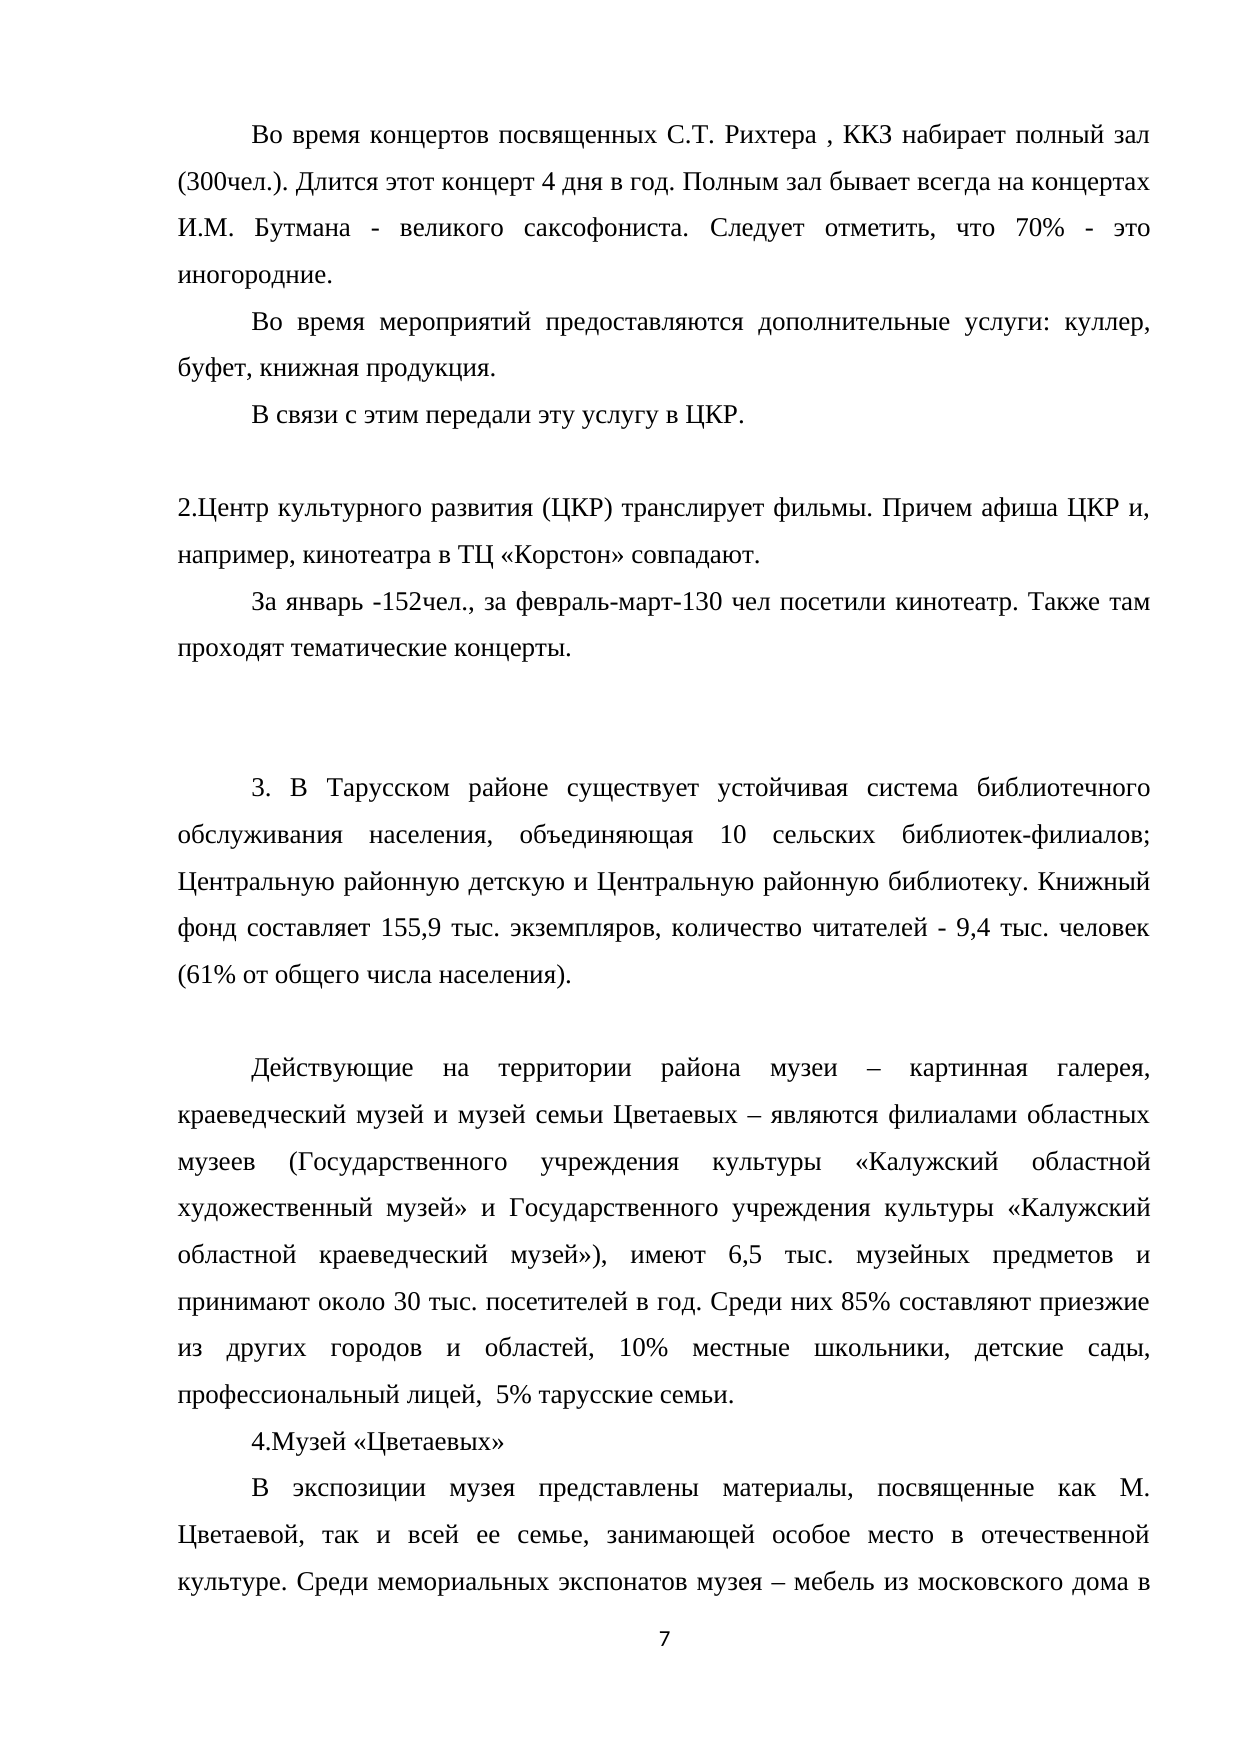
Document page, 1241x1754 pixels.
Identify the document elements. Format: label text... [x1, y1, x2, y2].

text 4.Музей «Цветаевых» [177, 1425, 1152, 1456]
text 3. В Тарусском районе существует устойчивая система библиотечного обслуживания населения, объединяющая 10 сельских библиотек-филиалов; Центральную районную детскую и Центральную районную библиотеку. Книжный фонд составляет 155,9 тыс. экземпляров, количество читателей - 9,4 тыс. человек (61% от общего числа населения). [177, 771, 1152, 989]
text Во время мероприятий предоставляются дополнительные услуги: куллер, буфет, книжная продукция. [177, 305, 1152, 383]
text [177, 1471, 1152, 1596]
text 2.Центр культурного развития (ЦКР) транслирует фильмы. Причем афиша ЦКР и, например, кинотеатра в ТЦ «Корстон» совпадают. [177, 445, 1152, 569]
text За январь -152чел., за февраль-март-130 чел посетили кинотеатр. Также там проходят тематические концерты. [177, 585, 1152, 663]
text Действующие на территории района музеи – картинная галерея, краеведческий музей и музей семьи Цветаевых – являются филиалами областных музеев (Государственного учреждения культуры «Калужский областной художественный музей» и Государственного учреждения культуры «Калужский областной краеведческий музей»), имеют 6,5 тыс. музейных предметов и принимают около 30 тыс. посетителей в год. Среди них 85% составляют приезжие из других городов и областей, 10% местные школьники, детские сады, профессиональный лицей, 5% тарусские семьи. [177, 1051, 1152, 1409]
text Во время концертов посвященных С.Т. Рихтера , ККЗ набирает полный зал (300чел.). Длится этот концерт 4 дня в год. Полным зал бывает всегда на концертах И.М. Бутмана - великого саксофониста. Следует отметить, что 70% - это иногородние. [177, 118, 1152, 289]
text В связи с этим передали эту услугу в ЦКР. [177, 398, 1152, 429]
